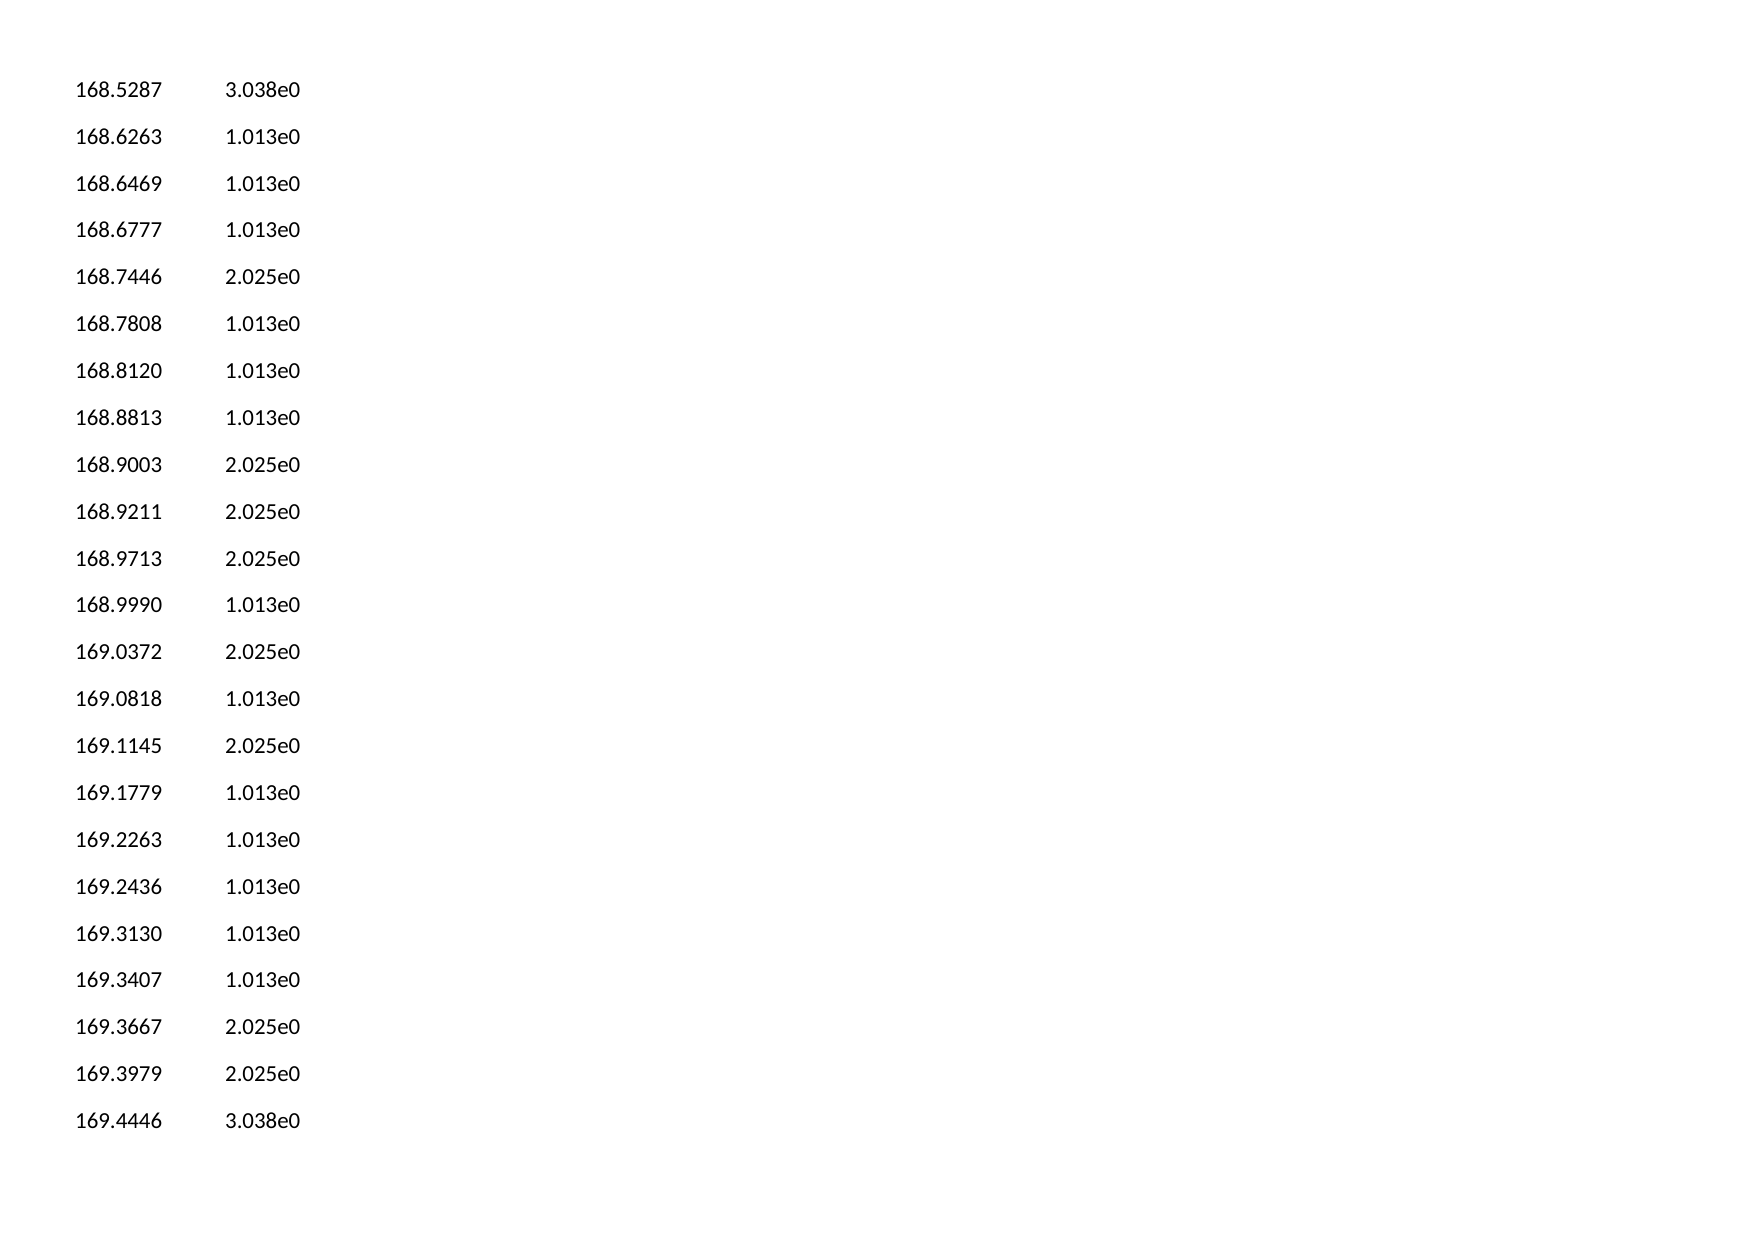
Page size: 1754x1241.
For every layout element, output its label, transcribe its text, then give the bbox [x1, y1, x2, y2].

text 168.8120 1.013e0 [75, 356, 1679, 384]
text 169.3979 2.025e0 [75, 1059, 1679, 1087]
text 169.1145 2.025e0 [75, 731, 1679, 759]
text 168.6777 1.013e0 [75, 216, 1679, 244]
text 169.2436 1.013e0 [75, 872, 1679, 900]
text 168.5287 3.038e0 [75, 75, 1679, 103]
text 169.4446 3.038e0 [75, 1106, 1679, 1134]
text 169.0818 1.013e0 [75, 684, 1679, 712]
text 168.8813 1.013e0 [75, 403, 1679, 431]
text 169.3667 2.025e0 [75, 1012, 1679, 1041]
text 168.6263 1.013e0 [75, 122, 1679, 150]
text 168.9713 2.025e0 [75, 544, 1679, 572]
text 168.6469 1.013e0 [75, 169, 1679, 197]
text 169.2263 1.013e0 [75, 825, 1679, 853]
text 169.1779 1.013e0 [75, 778, 1679, 806]
text 168.9990 1.013e0 [75, 591, 1679, 619]
text 169.3130 1.013e0 [75, 919, 1679, 947]
text 168.9211 2.025e0 [75, 497, 1679, 525]
text 168.9003 2.025e0 [75, 450, 1679, 478]
text 169.0372 2.025e0 [75, 637, 1679, 666]
text 168.7808 1.013e0 [75, 309, 1679, 337]
text 169.3407 1.013e0 [75, 966, 1679, 994]
text 168.7446 2.025e0 [75, 262, 1679, 291]
